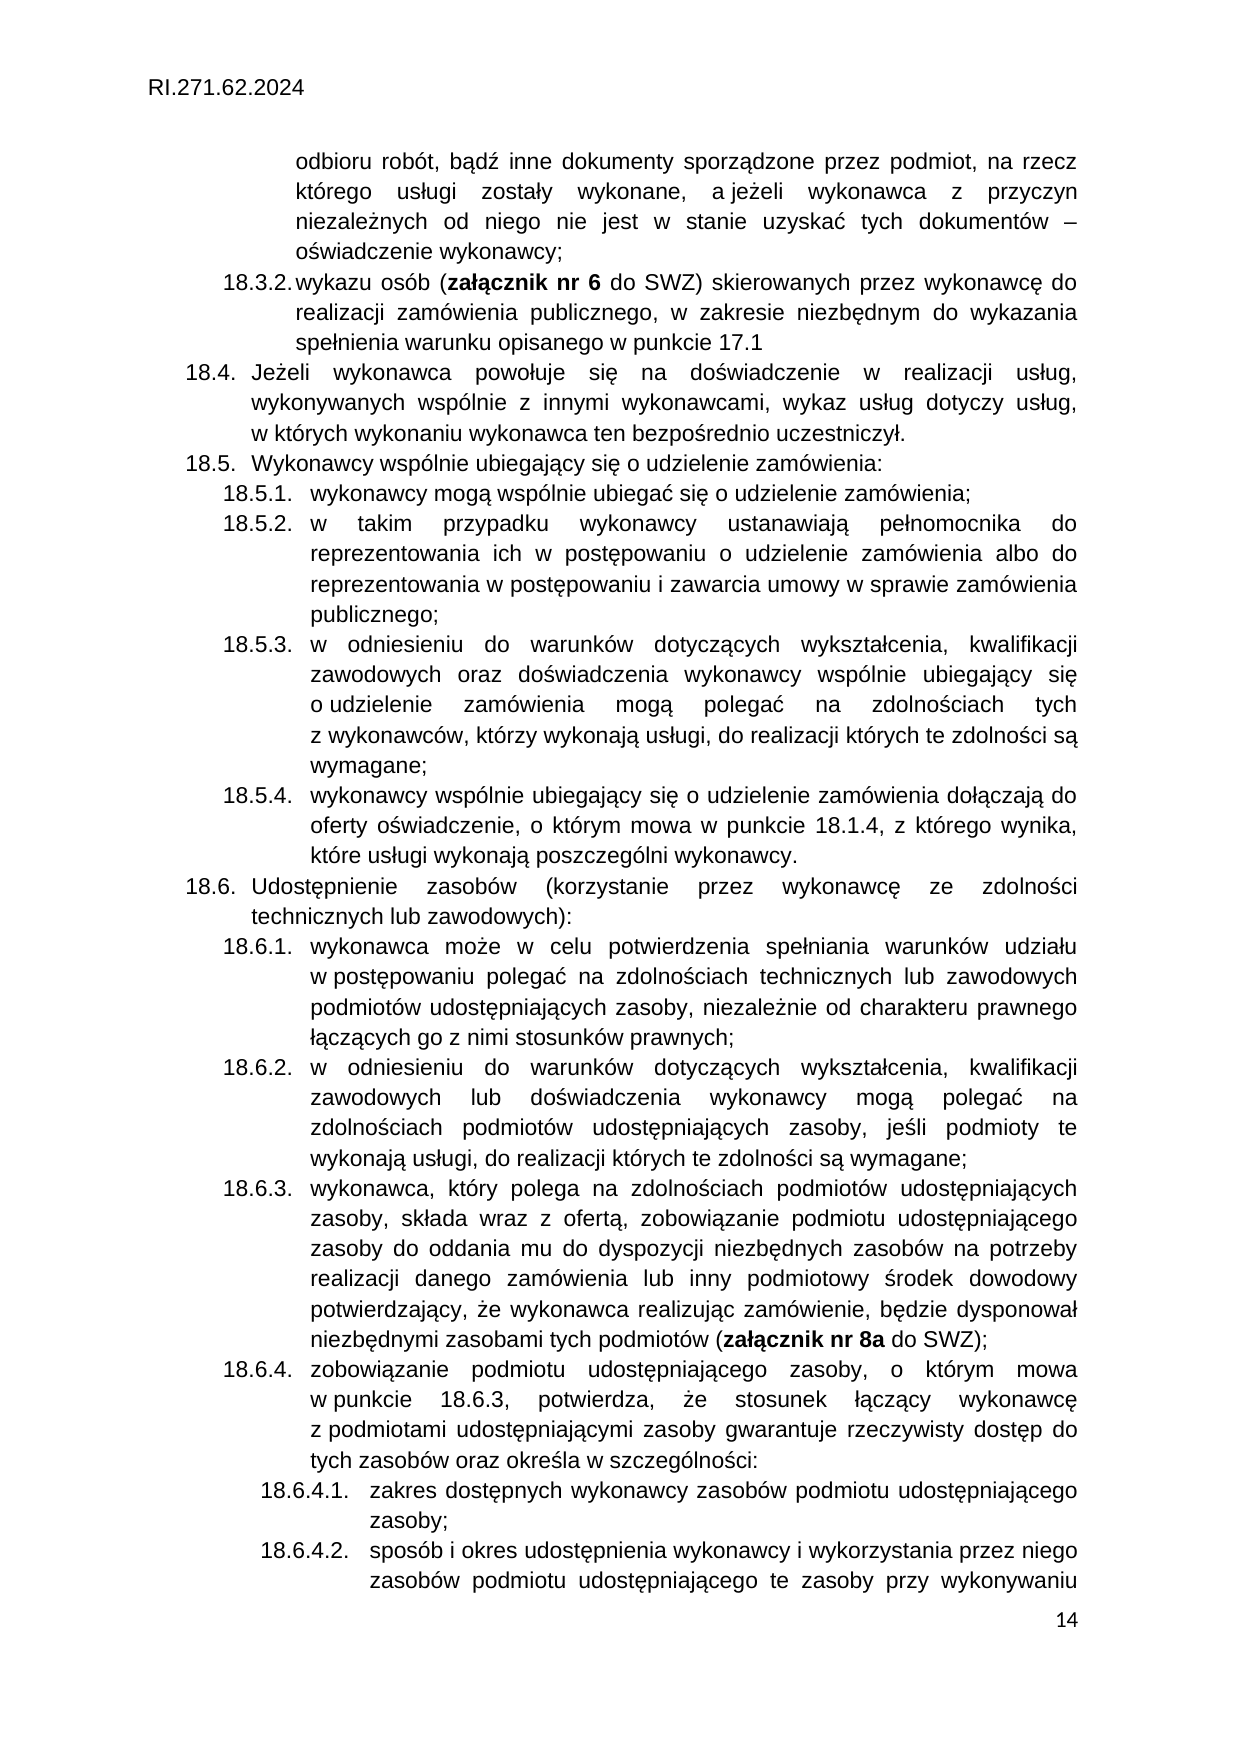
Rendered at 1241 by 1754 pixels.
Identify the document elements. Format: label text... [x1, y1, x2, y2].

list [260, 1537, 1078, 1594]
list w odniesieniu do warunków dotyczących wykształcenia, kwalifikacji zawodowych oraz doświadczenia wykonawcy wspólnie ubiegający się o udzielenie zamówienia mogą polegać na zdolnościach tych z wykonawców, którzy wykonają usługi, do realizacji których te zdolności są wymagane; [223, 631, 1078, 778]
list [223, 148, 1078, 265]
list wykonawcy mogą wspólnie ubiegać się o udzielenie zamówienia; [223, 480, 1078, 506]
list wykazu osób (załącznik nr 6 do SWZ) skierowanych przez wykonawcę do realizacji zamówienia publicznego, w zakresie niezbędnym do wykazania spełnienia warunku opisanego w punkcie 17.1 [223, 268, 1078, 355]
list wykonawcy wspólnie ubiegający się o udzielenie zamówienia dołączają do oferty oświadczenie, o którym mowa w punkcie 18.1.4, z którego wynika, które usługi wykonają poszczególni wykonawcy. [223, 782, 1078, 869]
list wykonawca może w celu potwierdzenia spełniania warunków udziału w postępowaniu polegać na zdolnościach technicznych lub zawodowych podmiotów udostępniających zasoby, niezależnie od charakteru prawnego łączących go z nimi stosunków prawnych; [223, 933, 1078, 1050]
list zakres dostępnych wykonawcy zasobów podmiotu udostępniającego zasoby; [260, 1477, 1078, 1533]
list w takim przypadku wykonawcy ustanawiają pełnomocnika do reprezentowania ich w postępowaniu o udzielenie zamówienia albo do reprezentowania w postępowaniu i zawarcia umowy w sprawie zamówienia publicznego; [223, 510, 1078, 627]
list Wykonawcy wspólnie ubiegający się o udzielenie zamówienia: [185, 450, 1078, 476]
list zobowiązanie podmiotu udostępniającego zasoby, o którym mowa w punkcie 18.6.3, potwierdza, że stosunek łączący wykonawcę z podmiotami udostępniającymi zasoby gwarantuje rzeczywisty dostęp do tych zasobów oraz określa w szczególności: [223, 1356, 1078, 1473]
list w odniesieniu do warunków dotyczących wykształcenia, kwalifikacji zawodowych lub doświadczenia wykonawcy mogą polegać na zdolnościach podmiotów udostępniających zasoby, jeśli podmioty te wykonają usługi, do realizacji których te zdolności są wymagane; [223, 1054, 1078, 1171]
list Udostępnienie zasobów (korzystanie przez wykonawcę ze zdolności technicznych lub zawodowych): [185, 873, 1078, 929]
list Jeżeli wykonawca powołuje się na doświadczenie w realizacji usług, wykonywanych wspólnie z innymi wykonawcami, wykaz usług dotyczy usług, w których wykonaniu wykonawca ten bezpośrednio uczestniczył. [185, 359, 1078, 446]
list wykonawca, który polega na zdolnościach podmiotów udostępniających zasoby, składa wraz z ofertą, zobowiązanie podmiotu udostępniającego zasoby do oddania mu do dyspozycji niezbędnych zasobów na potrzeby realizacji danego zamówienia lub inny podmiotowy środek dowodowy potwierdzający, że wykonawca realizując zamówienie, będzie dysponował niezbędnymi zasobami tych podmiotów (załącznik nr 8a do SWZ); [223, 1175, 1078, 1352]
